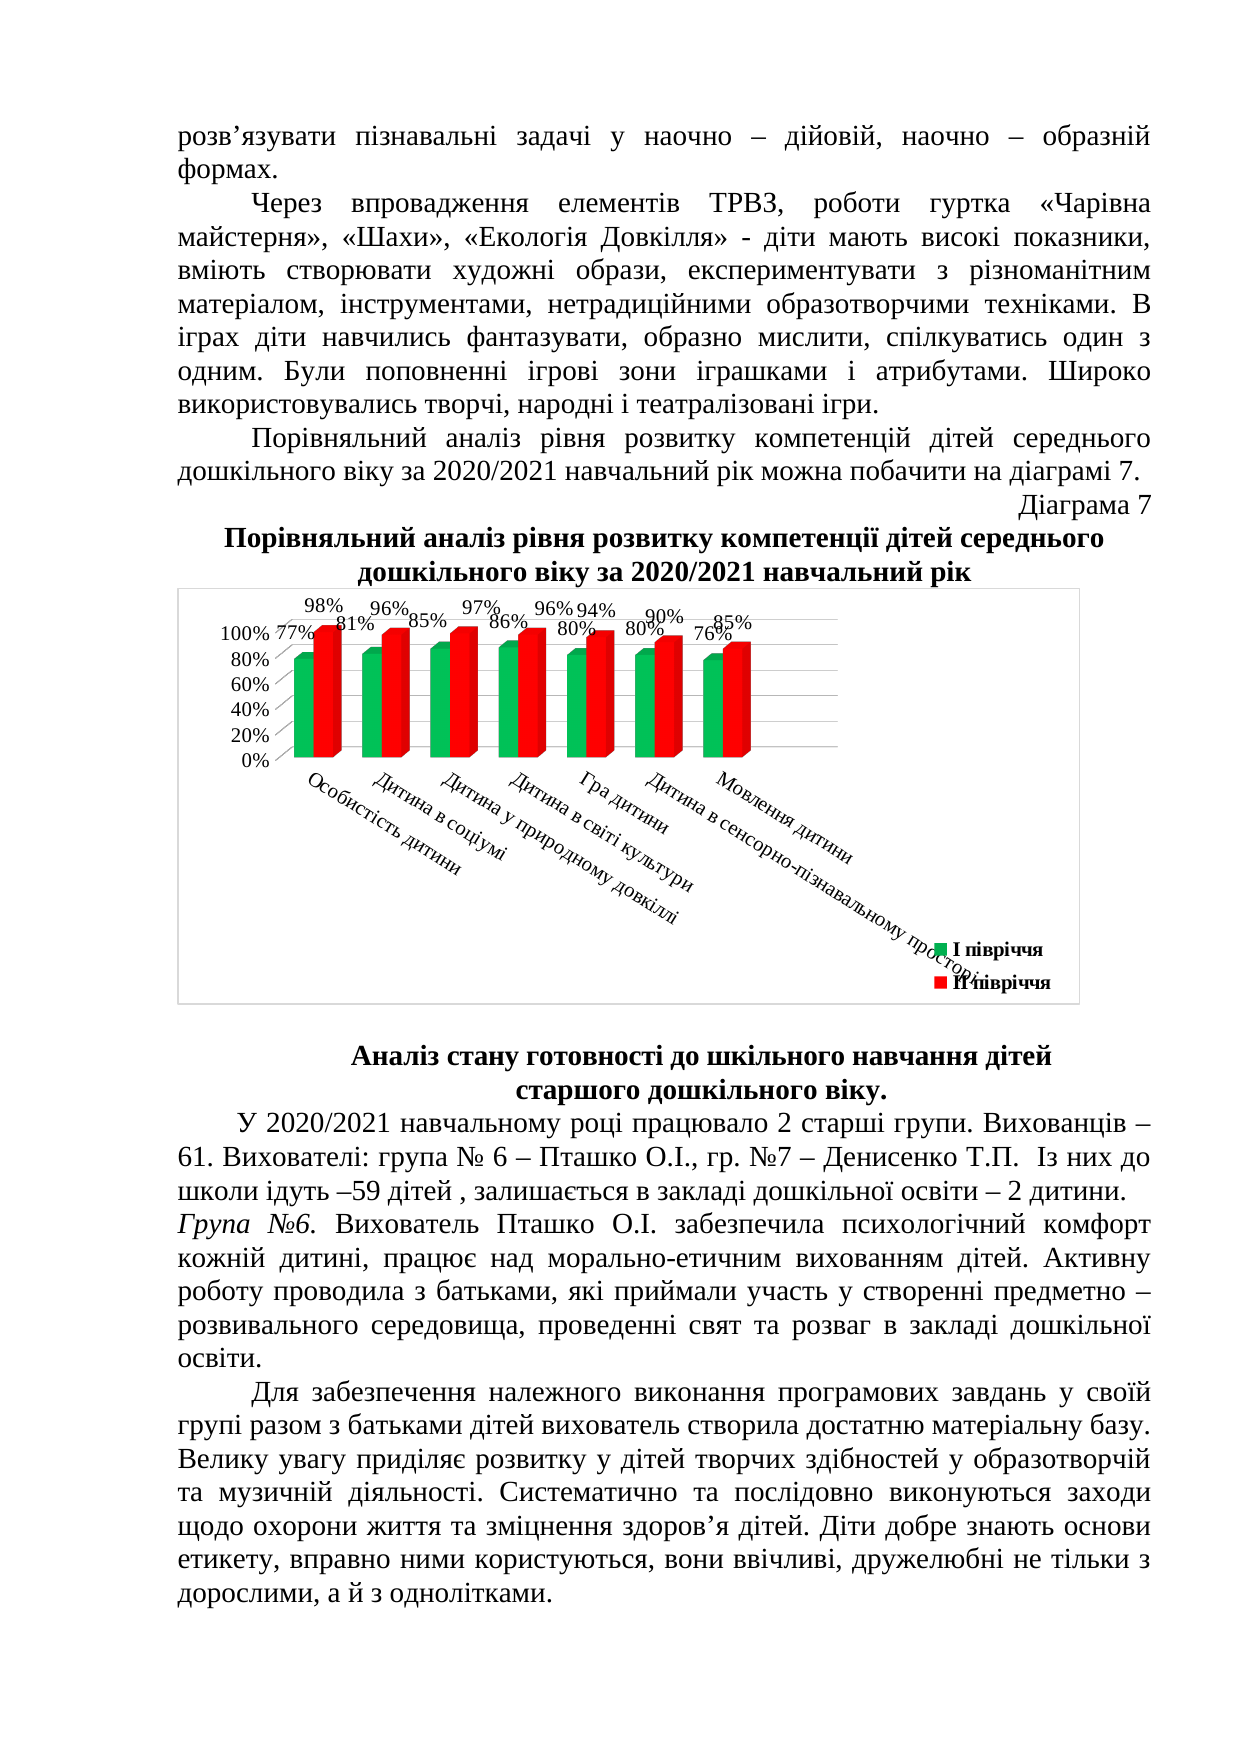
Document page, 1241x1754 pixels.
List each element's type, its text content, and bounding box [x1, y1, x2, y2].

text Через впровадження елементів ТРВЗ, роботи гуртка «Чарівна майстерня», «Шахи», «Екологія Довкілля» - діти мають високі показники, вміють створювати художні образи, експериментувати з різноманітним матеріалом, інструментами, нетрадиційними образотворчими техніками. В іграх діти навчились фантазувати, образно мислити, спілкуватись один з одним. Були поповненні ігрові зони іграшками і атрибутами. Широко використовувались творчі, народні і театралізовані ігри. [177, 185, 1152, 420]
text Порівняльний аналіз рівня розвитку компетенцій дітей середнього дошкільного віку за 2020/2021 навчальний рік можна побачити на діаграмі 7. [177, 420, 1152, 487]
text Порівняльний аналіз рівня розвитку компетенції дітей середнього дошкільного віку за 2020/2021 навчальний рік [177, 521, 1152, 588]
text старшого дошкільного віку. [177, 1072, 1152, 1106]
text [177, 118, 1152, 185]
text Аналіз стану готовності до шкільного навчання дітей [177, 1038, 1152, 1072]
text Група №6. Вихователь Пташко О.І. забезпечила психологічний комфорт кожній дитині, працює над морально-етичним вихованням дітей. Активну роботу проводила з батьками, які приймали участь у створенні предметно – розвивального середовища, проведенні свят та розваг в закладі дошкільної освіти. [177, 1206, 1152, 1374]
text Діаграма 7 [177, 487, 1152, 521]
text Для забезпечення належного виконання програмових завдань у своїй групі разом з батьками дітей вихователь створила достатню матеріальну базу. Велику увагу приділяє розвитку у дітей творчих здібностей у образотворчій та музичній діяльності. Систематично та послідовно виконуються заходи щодо охорони життя та зміцнення здоров’я дітей. Діти добре знають основи етикету, вправно ними користуються, вони ввічливі, дружелюбні не тільки з дорослими, а й з однолітками. [177, 1374, 1152, 1609]
text У 2020/2021 навчальному році працювало 2 старші групи. Вихованців – 61. Вихователі: група № 6 – Пташко О.І., гр. №7 – Денисенко Т.П. Із них до школи ідуть –59 дітей , залишається в закладі дошкільної освіти – 2 дитини. [177, 1106, 1152, 1206]
